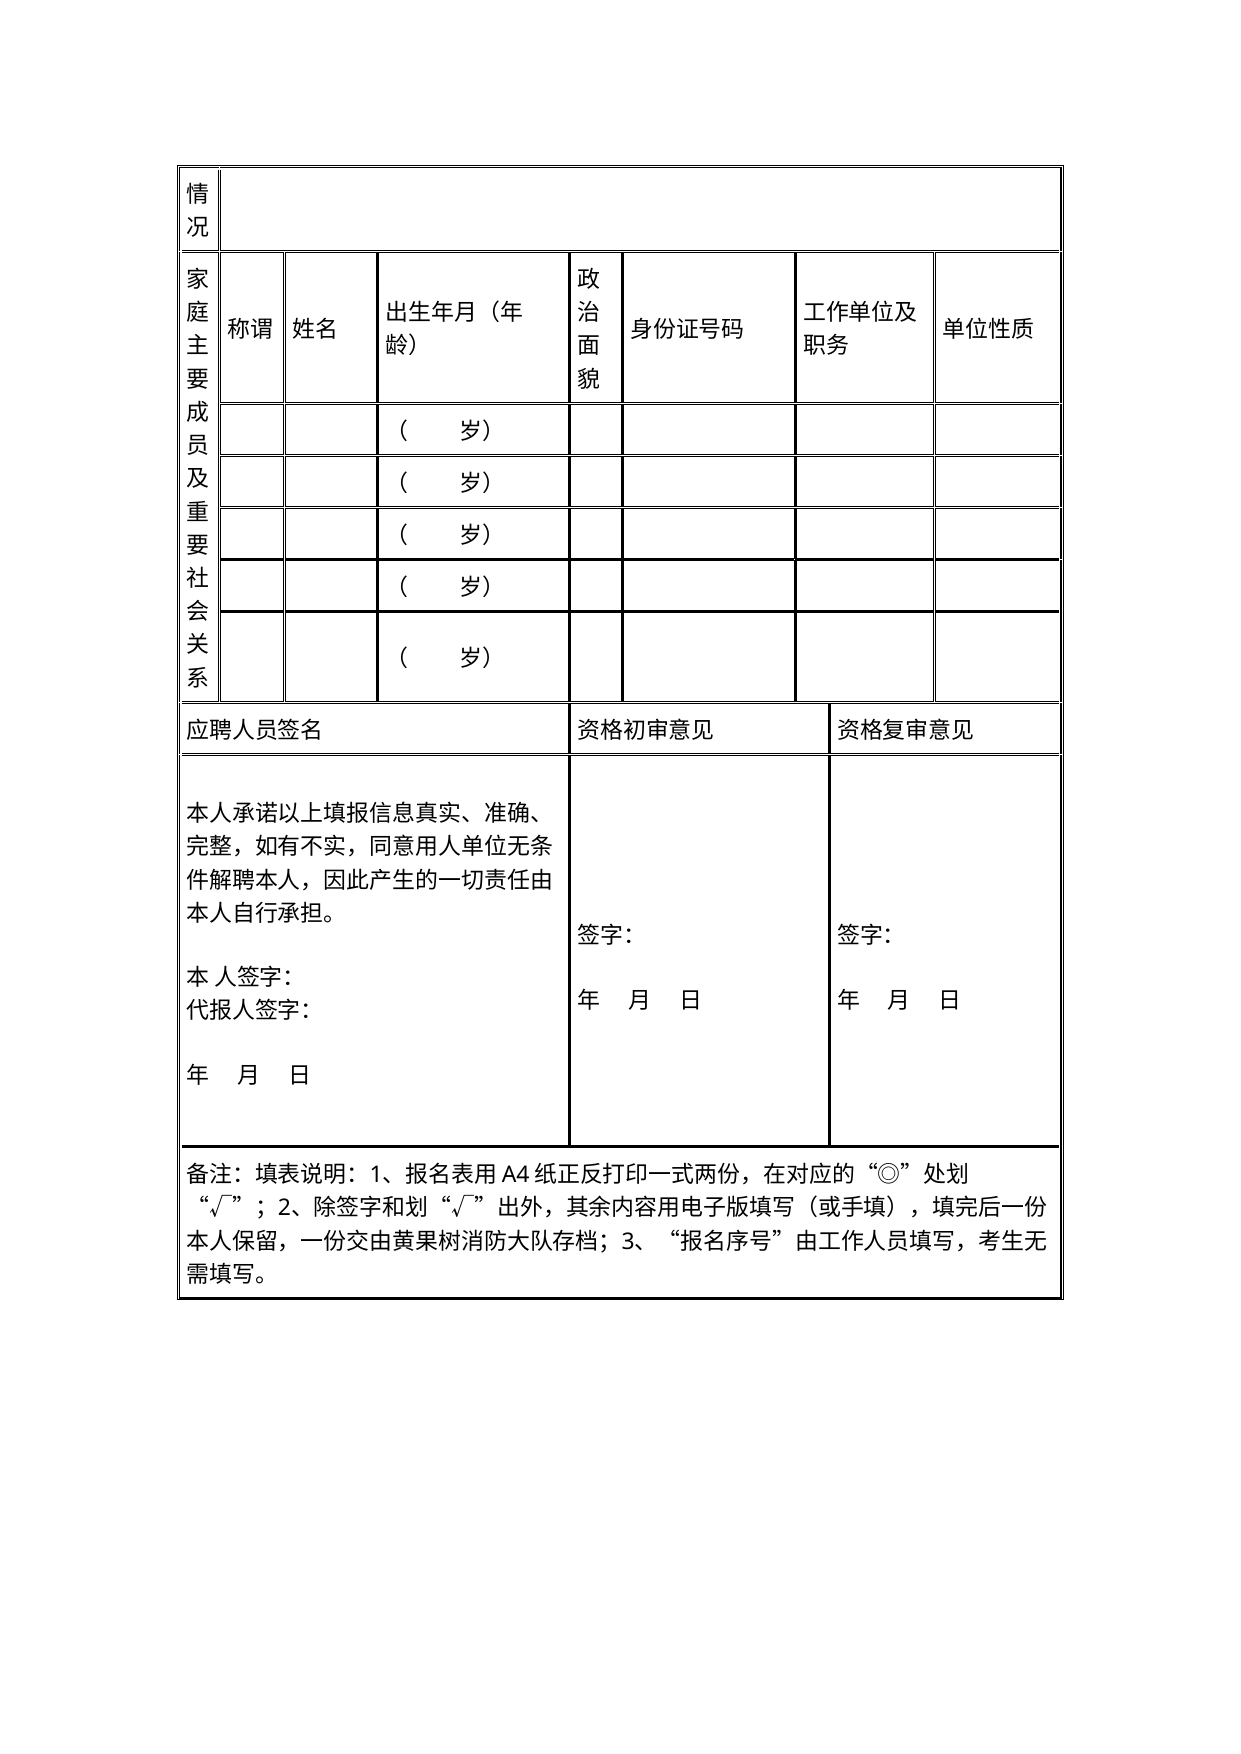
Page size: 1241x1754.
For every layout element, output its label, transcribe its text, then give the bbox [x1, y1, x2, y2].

table_cell 工作单位及职务 [797, 253, 933, 402]
table_cell [286, 405, 376, 454]
table_cell 姓名 [286, 253, 376, 402]
table_cell （ 岁） [379, 613, 568, 701]
table_header 奖惩情况 [180, 168, 220, 250]
table_cell 应聘人员签名 [178, 701, 569, 753]
table_cell 签字： 年 月 日 [571, 756, 828, 1145]
table_cell （ 岁） [379, 561, 568, 610]
table_cell [624, 509, 794, 558]
table_cell （ 岁） [379, 405, 568, 454]
table_cell （ 岁） [379, 509, 568, 558]
table_cell [286, 509, 376, 558]
table_cell [571, 457, 621, 506]
table_cell [935, 506, 1062, 558]
table_cell [797, 561, 933, 610]
table_cell [797, 405, 933, 454]
table_cell [624, 561, 794, 610]
table_cell 家庭主要成员及重要社会关系 [178, 250, 220, 701]
table_cell [221, 509, 283, 558]
table_cell （ 岁） [379, 457, 568, 506]
table_cell [797, 613, 933, 701]
table_cell [935, 454, 1062, 506]
table_cell 政治面貌 [571, 253, 621, 402]
table_cell 单位性质 [935, 250, 1062, 402]
table_header [220, 168, 1060, 250]
table_cell 本人承诺以上填报信息真实、准确、完整，如有不实，同意用人单位无条件解聘本人，因此产生的一切责任由本人自行承担。 本 人签字： 代报人签字： 年 月 日 [178, 753, 569, 1145]
table_cell 资格初审意见 [571, 704, 828, 753]
table_cell [571, 561, 621, 610]
table_cell [221, 561, 283, 610]
table_cell [935, 402, 1062, 454]
table_cell [624, 613, 794, 701]
table_cell [286, 613, 376, 701]
table_cell [624, 405, 794, 454]
table_cell [797, 457, 933, 506]
table_cell 备注：填表说明：1、报名表用A4纸正反打印一式两份，在对应的“◎”处划“√”；2、除签字和划“√”出外，其余内容用电子版填写（或手填），填完后一份本人保留，一份交由黄果树消防大队存档；3、“报名序号”由工作人员填写，考生无需填写。 [180, 1145, 1060, 1297]
table_cell [221, 613, 283, 701]
table_cell [571, 613, 621, 701]
table_cell [286, 457, 376, 506]
table_cell 资格复审意见 [829, 701, 1062, 753]
table_cell 身份证号码 [624, 253, 794, 402]
table_cell [221, 405, 283, 454]
table_cell [624, 457, 794, 506]
table_cell 签字： 年 月 日 [829, 753, 1062, 1145]
table_cell 出生年月（年龄） [379, 253, 568, 402]
table_cell [936, 610, 1060, 701]
table_cell [571, 509, 621, 558]
table_cell [571, 405, 621, 454]
table_cell [936, 558, 1062, 610]
table_cell [286, 561, 376, 610]
table_cell 称谓 [221, 253, 283, 402]
table_cell [797, 509, 933, 558]
table_cell [221, 457, 283, 506]
